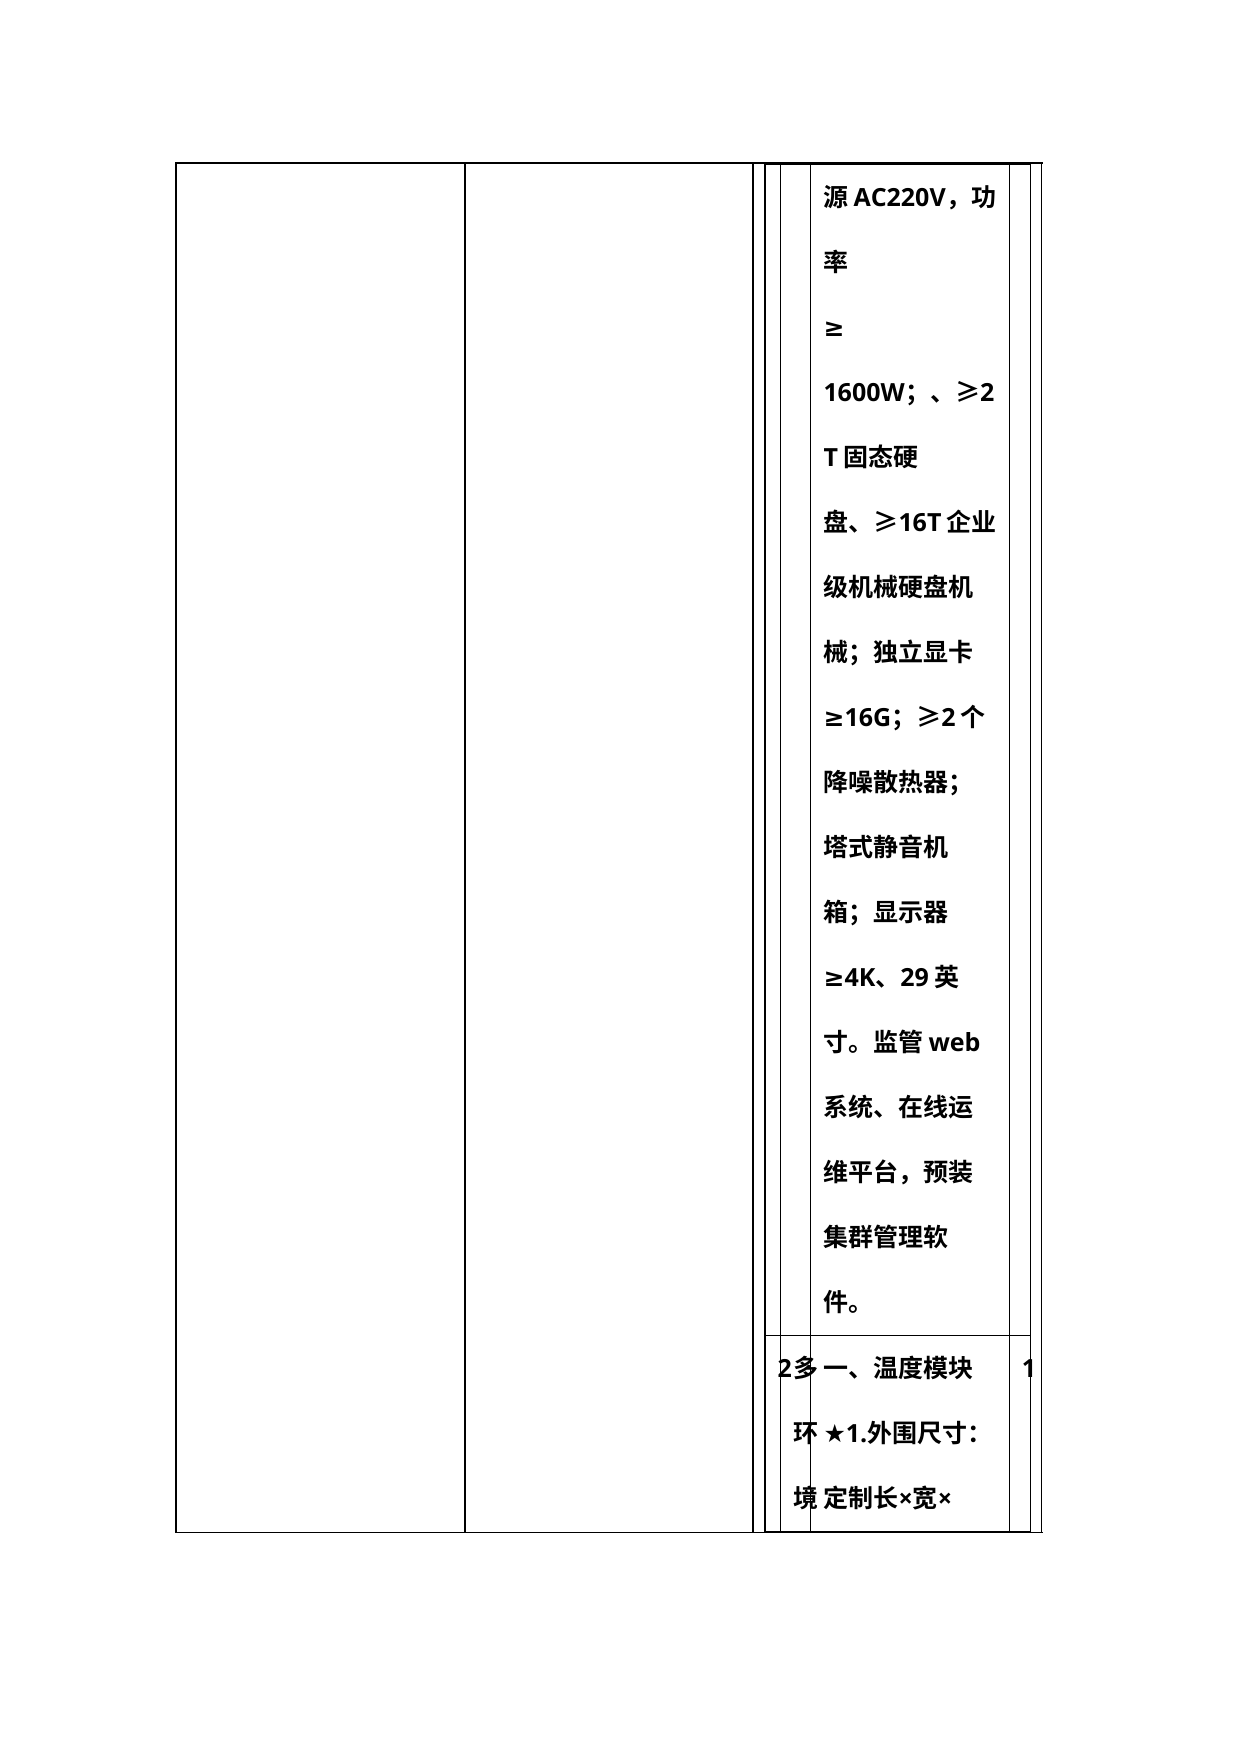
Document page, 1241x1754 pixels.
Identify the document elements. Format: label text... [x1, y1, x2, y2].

table_cell [1010, 1336, 1030, 1531]
table_cell [766, 165, 780, 1335]
table_cell [1010, 165, 1030, 1335]
table_cell [811, 165, 1009, 1335]
table_cell [754, 164, 764, 1532]
table_cell [781, 1336, 810, 1531]
table_cell 1 [177, 164, 464, 1532]
table_cell [1031, 164, 1041, 1532]
table_cell [766, 1336, 780, 1531]
table_cell [811, 1336, 1009, 1531]
table_cell [466, 164, 752, 1532]
table_cell [781, 165, 810, 1335]
